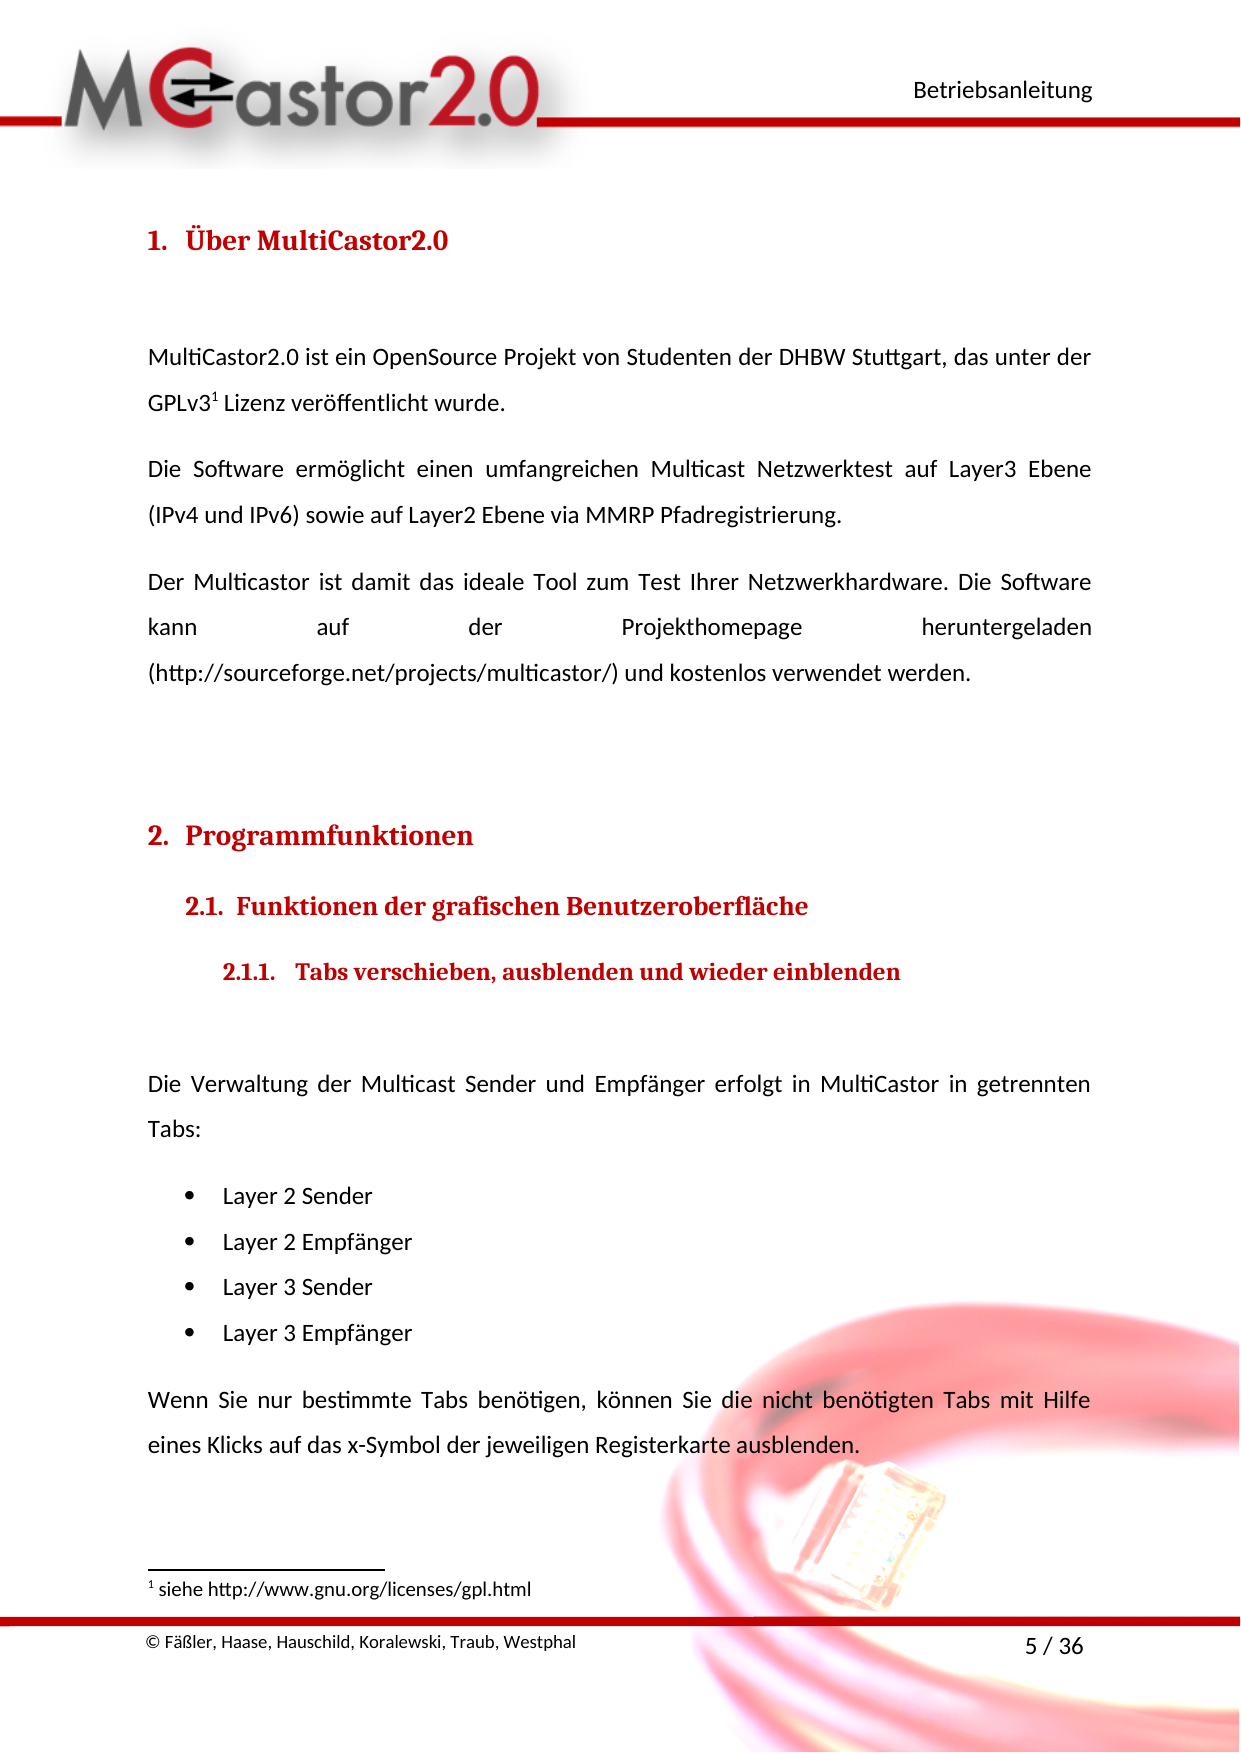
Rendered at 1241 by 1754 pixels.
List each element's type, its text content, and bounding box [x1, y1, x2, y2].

subtitle Über MultiCastor2.0 [148, 224, 1093, 258]
subtitle Tabs verschieben, ausblenden und wieder einblenden [223, 958, 1093, 987]
subtitle Programmfunktionen [148, 819, 1093, 853]
subtitle Funktionen der grafischen Benutzeroberfläche [185, 891, 1093, 922]
text Wenn Sie nur bestimmte Tabs benötigen, können Sie die nicht benötigten Tabs mit Hilfe eines Klicks auf das x-Symbol der jeweiligen Registerkarte ausblenden. [148, 1384, 1093, 1460]
list Layer 3 Empfänger [185, 1317, 1093, 1348]
list Layer 2 Empfänger [185, 1226, 1093, 1256]
text MultiCastor2.0 ist ein OpenSource Projekt von Studenten der DHBW Stuttgart, das unter der GPLv3 Lizenz veröffentlicht wurde. [148, 341, 1093, 417]
text Der Multicastor ist damit das ideale Tool zum Test Ihrer Netzwerkhardware. Die Software kann auf der Projekthomepage heruntergeladen (http://sourceforge.net/projects/multicastor/) und kostenlos verwendet werden. [148, 566, 1093, 688]
text Die Verwaltung der Multicast Sender und Empfänger erfolgt in MultiCastor in getrennten Tabs: [148, 1068, 1093, 1144]
text Die Software ermöglicht einen umfangreichen Multicast Netzwerktest auf Layer3 Ebene (IPv4 und IPv6) sowie auf Layer2 Ebene via MMRP Pfadregistrierung. [148, 453, 1093, 529]
list Layer 2 Sender [185, 1180, 1093, 1211]
picture [0, 0, 1241, 169]
list Layer 3 Sender [185, 1271, 1093, 1302]
